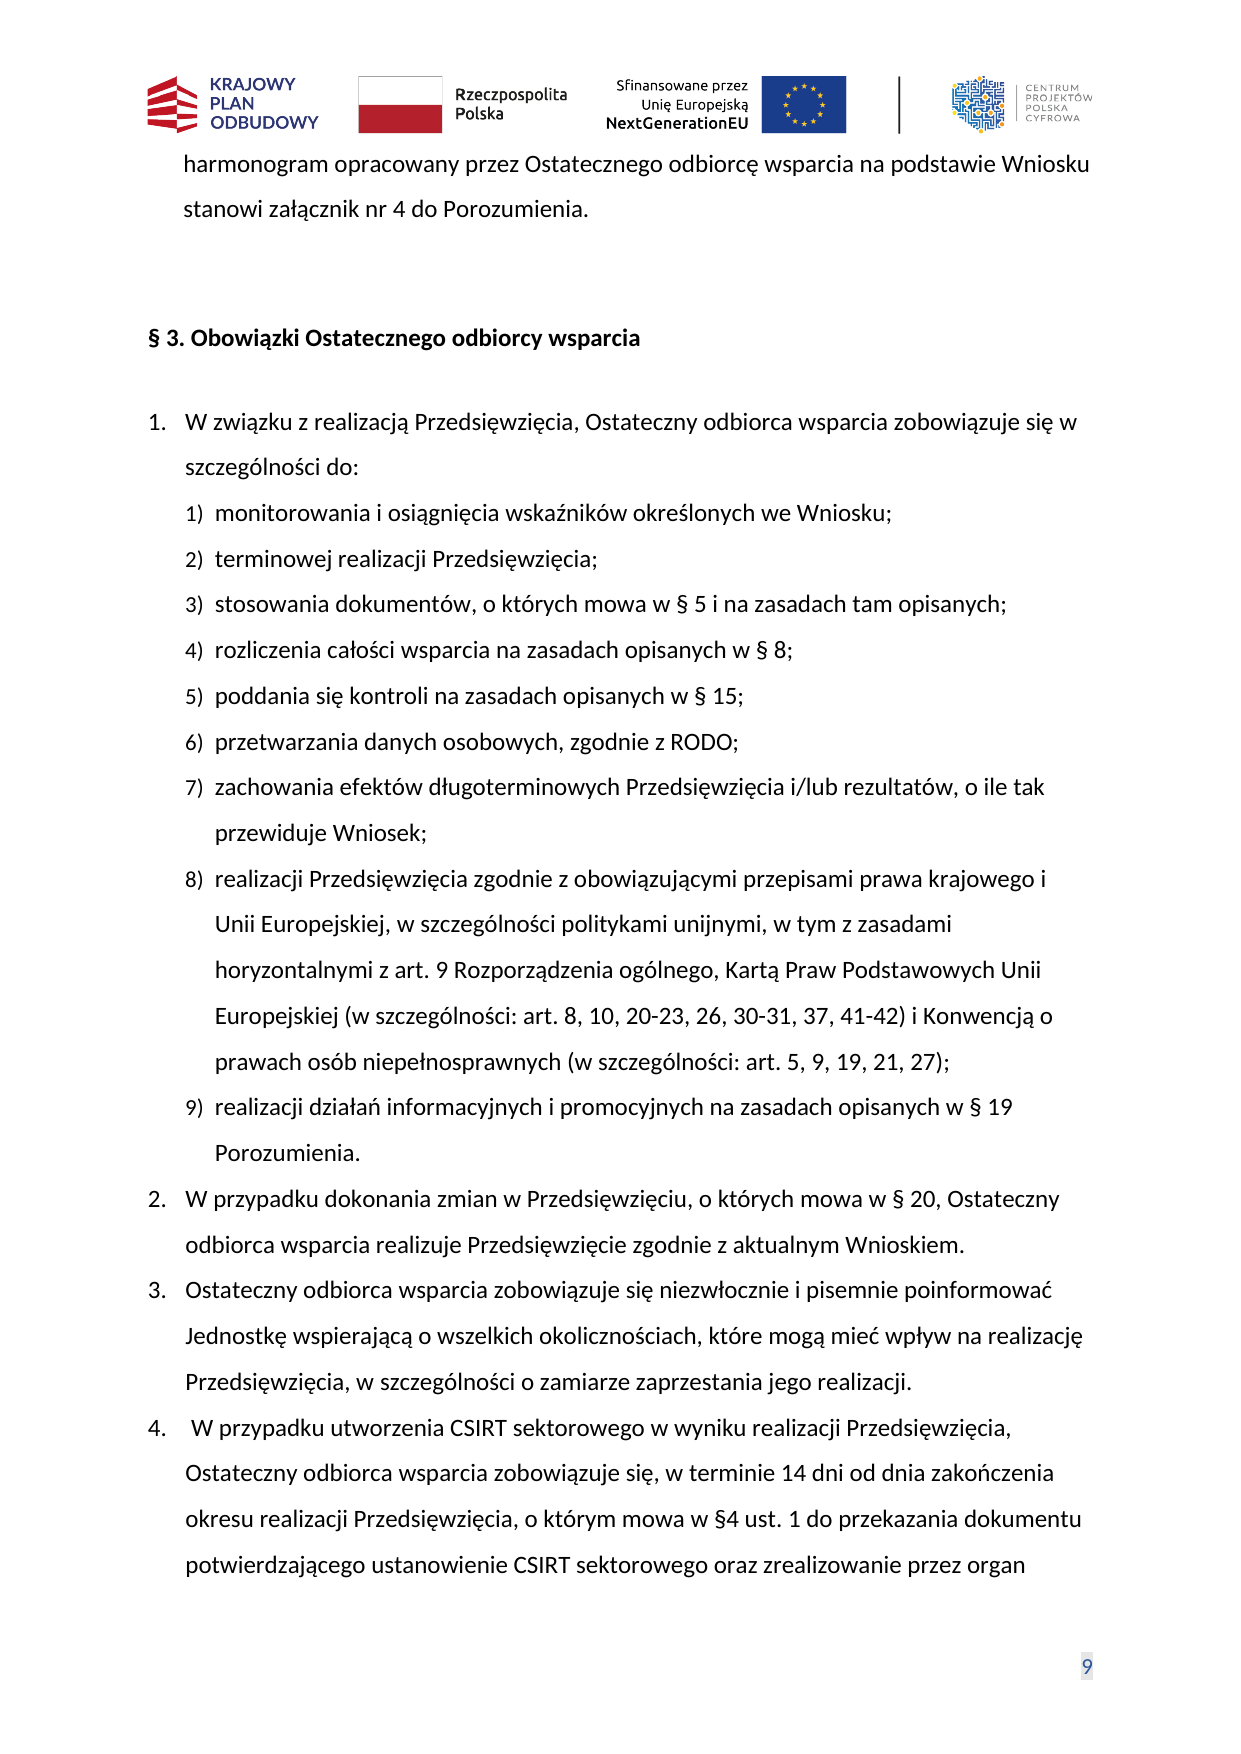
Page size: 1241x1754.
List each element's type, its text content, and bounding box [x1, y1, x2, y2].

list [148, 148, 1092, 224]
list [148, 1412, 1092, 1579]
list stosowania dokumentów, o których mowa w § 5 i na zasadach tam opisanych; [185, 588, 1092, 619]
list monitorowania i osiągnięcia wskaźników określonych we Wniosku; [185, 497, 1092, 528]
list W związku z realizacją Przedsięwzięcia, Ostateczny odbiorca wsparcia zobowiązuje się w szczególności do: [148, 406, 1092, 482]
list realizacji działań informacyjnych i promocyjnych na zasadach opisanych w § 19 Porozumienia. [185, 1092, 1092, 1168]
list poddania się kontroli na zasadach opisanych w § 15; [185, 680, 1092, 711]
list realizacji Przedsięwzięcia zgodnie z obowiązującymi przepisami prawa krajowego i Unii Europejskiej, w szczególności politykami unijnymi, w tym z zasadami horyzontalnymi z art. 9 Rozporządzenia ogólnego, Kartą Praw Podstawowych Unii Europejskiej (w szczególności: art. 8, 10, 20-23, 26, 30-31, 37, 41-42) i Konwencją o prawach osób niepełnosprawnych (w szczególności: art. 5, 9, 19, 21, 27); [185, 863, 1092, 1076]
list rozliczenia całości wsparcia na zasadach opisanych w § 8; [185, 634, 1092, 665]
list przetwarzania danych osobowych, zgodnie z RODO; [185, 726, 1092, 756]
list Ostateczny odbiorca wsparcia zobowiązuje się niezwłocznie i pisemnie poinformować Jednostkę wspierającą o wszelkich okolicznościach, które mogą mieć wpływ na realizację Przedsięwzięcia, w szczególności o zamiarze zaprzestania jego realizacji. [148, 1274, 1092, 1396]
list W przypadku dokonania zmian w Przedsięwzięciu, o których mowa w § 20, Ostateczny odbiorca wsparcia realizuje Przedsięwzięcie zgodnie z aktualnym Wnioskiem. [148, 1183, 1092, 1259]
list terminowej realizacji Przedsięwzięcia; [185, 543, 1092, 573]
list zachowania efektów długoterminowych Przedsięwzięcia i/lub rezultatów, o ile tak przewiduje Wniosek; [185, 771, 1092, 848]
subtitle § 3. Obowiązki Ostatecznego odbiorcy wsparcia [148, 322, 1092, 353]
picture [147, 76, 1093, 134]
